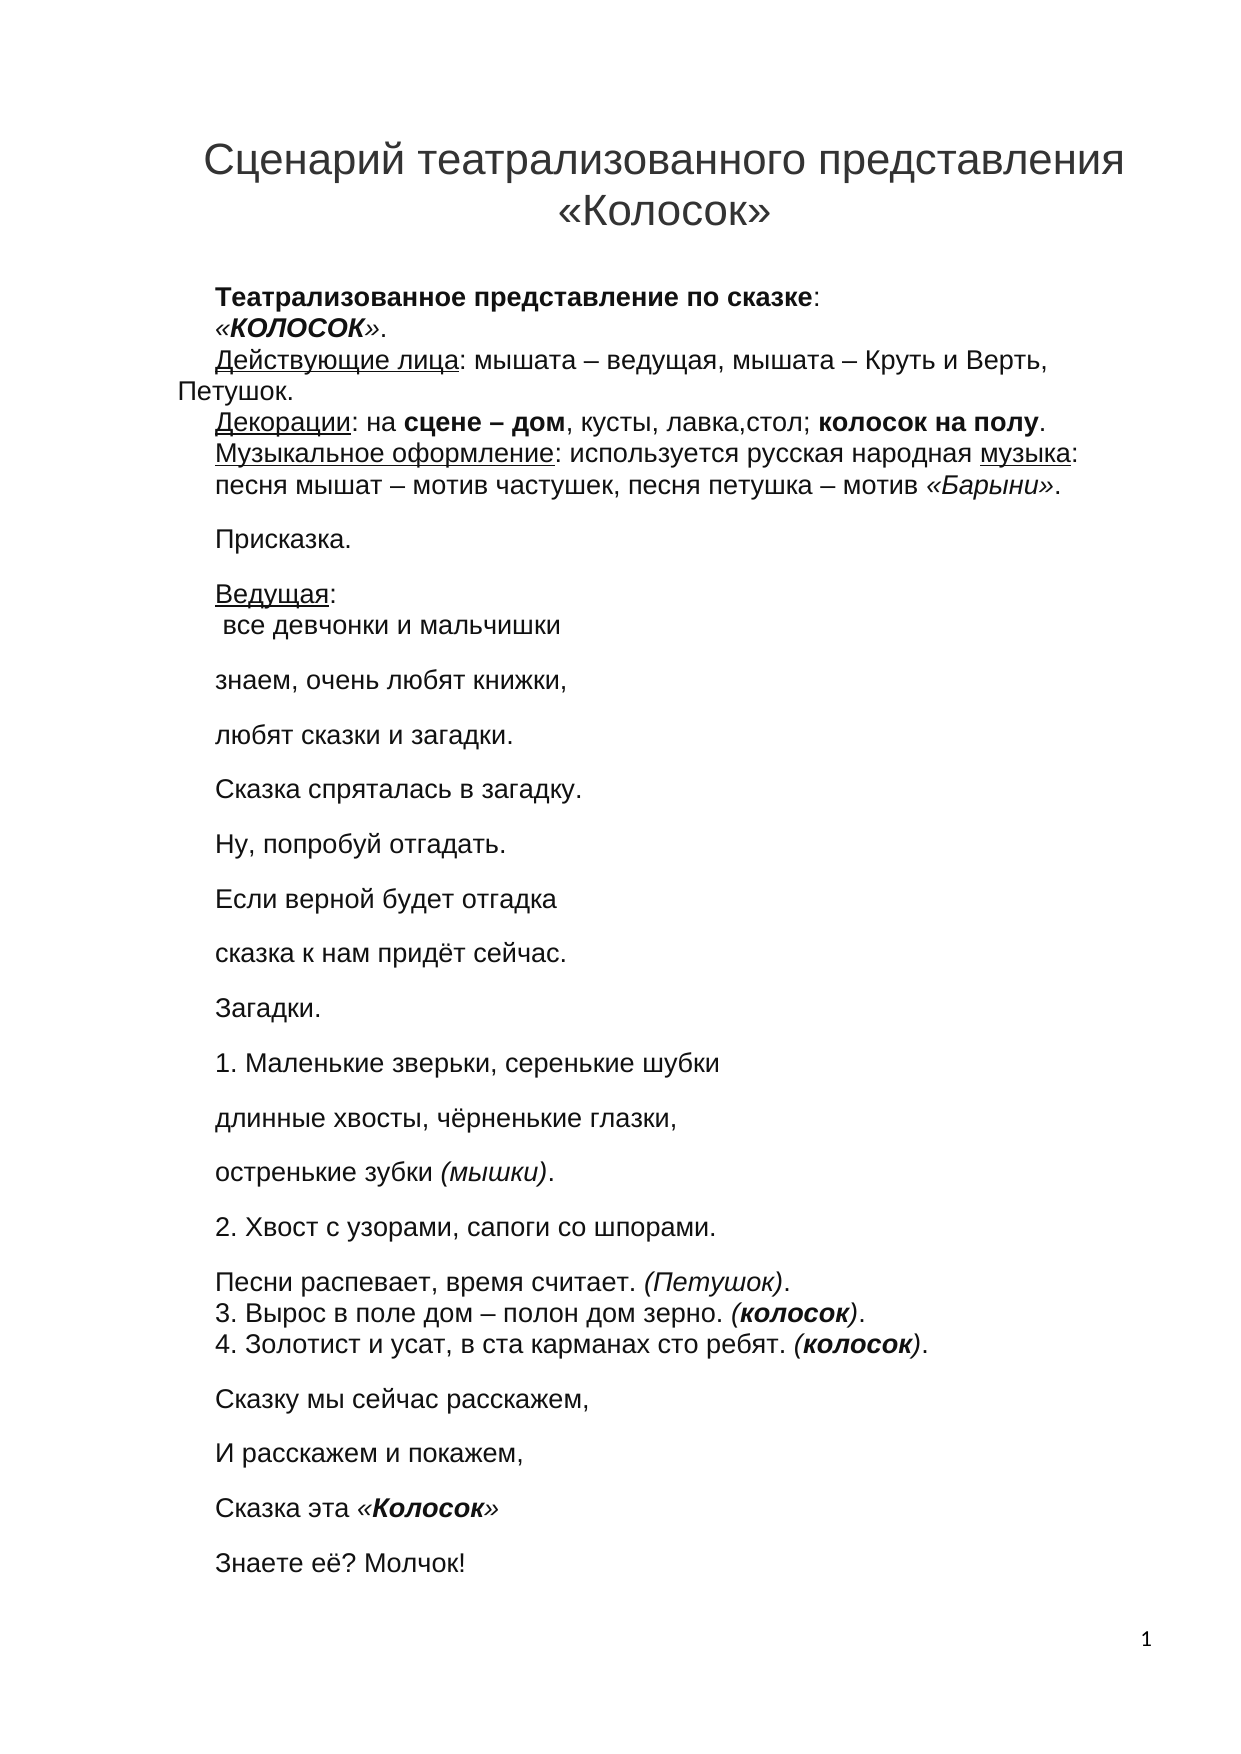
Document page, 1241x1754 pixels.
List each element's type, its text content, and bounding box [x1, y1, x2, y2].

text Ведущая: [177, 578, 1152, 609]
text Сценарий театрализованного представления «Колосок» [177, 134, 1152, 234]
text 3. Вырос в поле дом – полон дом зерно. (колосок). [177, 1297, 1152, 1328]
text Загадки. [177, 992, 1152, 1023]
text 2. Хвост с узорами, сапоги со шпорами. [177, 1211, 1152, 1242]
text Ну, попробуй отгадать. [177, 828, 1152, 859]
text Театрализованное представление по сказке: [177, 281, 1152, 312]
text сказка к нам придёт сейчас. [177, 937, 1152, 969]
text Сказка эта «Колосок» [177, 1492, 1152, 1523]
text все девчонки и мальчишки [177, 609, 1152, 641]
text Песни распевает, время считает. (Петушок). [177, 1266, 1152, 1297]
text Знаете её? Молчок! [177, 1547, 1152, 1578]
text 4. Золотист и усат, в ста карманах сто ребят. (колосок). [177, 1328, 1152, 1359]
text Сказка спряталась в загадку. [177, 773, 1152, 805]
text песня мышат – мотив частушек, песня петушка – мотив «Барыни». [177, 469, 1152, 500]
text 1. Маленькие зверьки, серенькие шубки [177, 1047, 1152, 1078]
text Сказку мы сейчас расскажем, [177, 1383, 1152, 1414]
text любят сказки и загадки. [177, 719, 1152, 750]
text Присказка. [177, 523, 1152, 555]
text И расскажем и покажем, [177, 1437, 1152, 1469]
text Декорации: на сцене – дом, кусты, лавка,стол; колосок на полу. [177, 406, 1152, 437]
text знаем, очень любят книжки, [177, 664, 1152, 695]
text остренькие зубки (мышки). [177, 1156, 1152, 1187]
text «КОЛОСОК». [177, 312, 1152, 344]
text длинные хвосты, чёрненькие глазки, [177, 1102, 1152, 1133]
text Если верной будет отгадка [177, 883, 1152, 914]
text Музыкальное оформление: используется русская народная музыка: [177, 437, 1152, 469]
text Действующие лица: мышата – ведущая, мышата – Круть и Верть, Петушок. [177, 344, 1152, 406]
